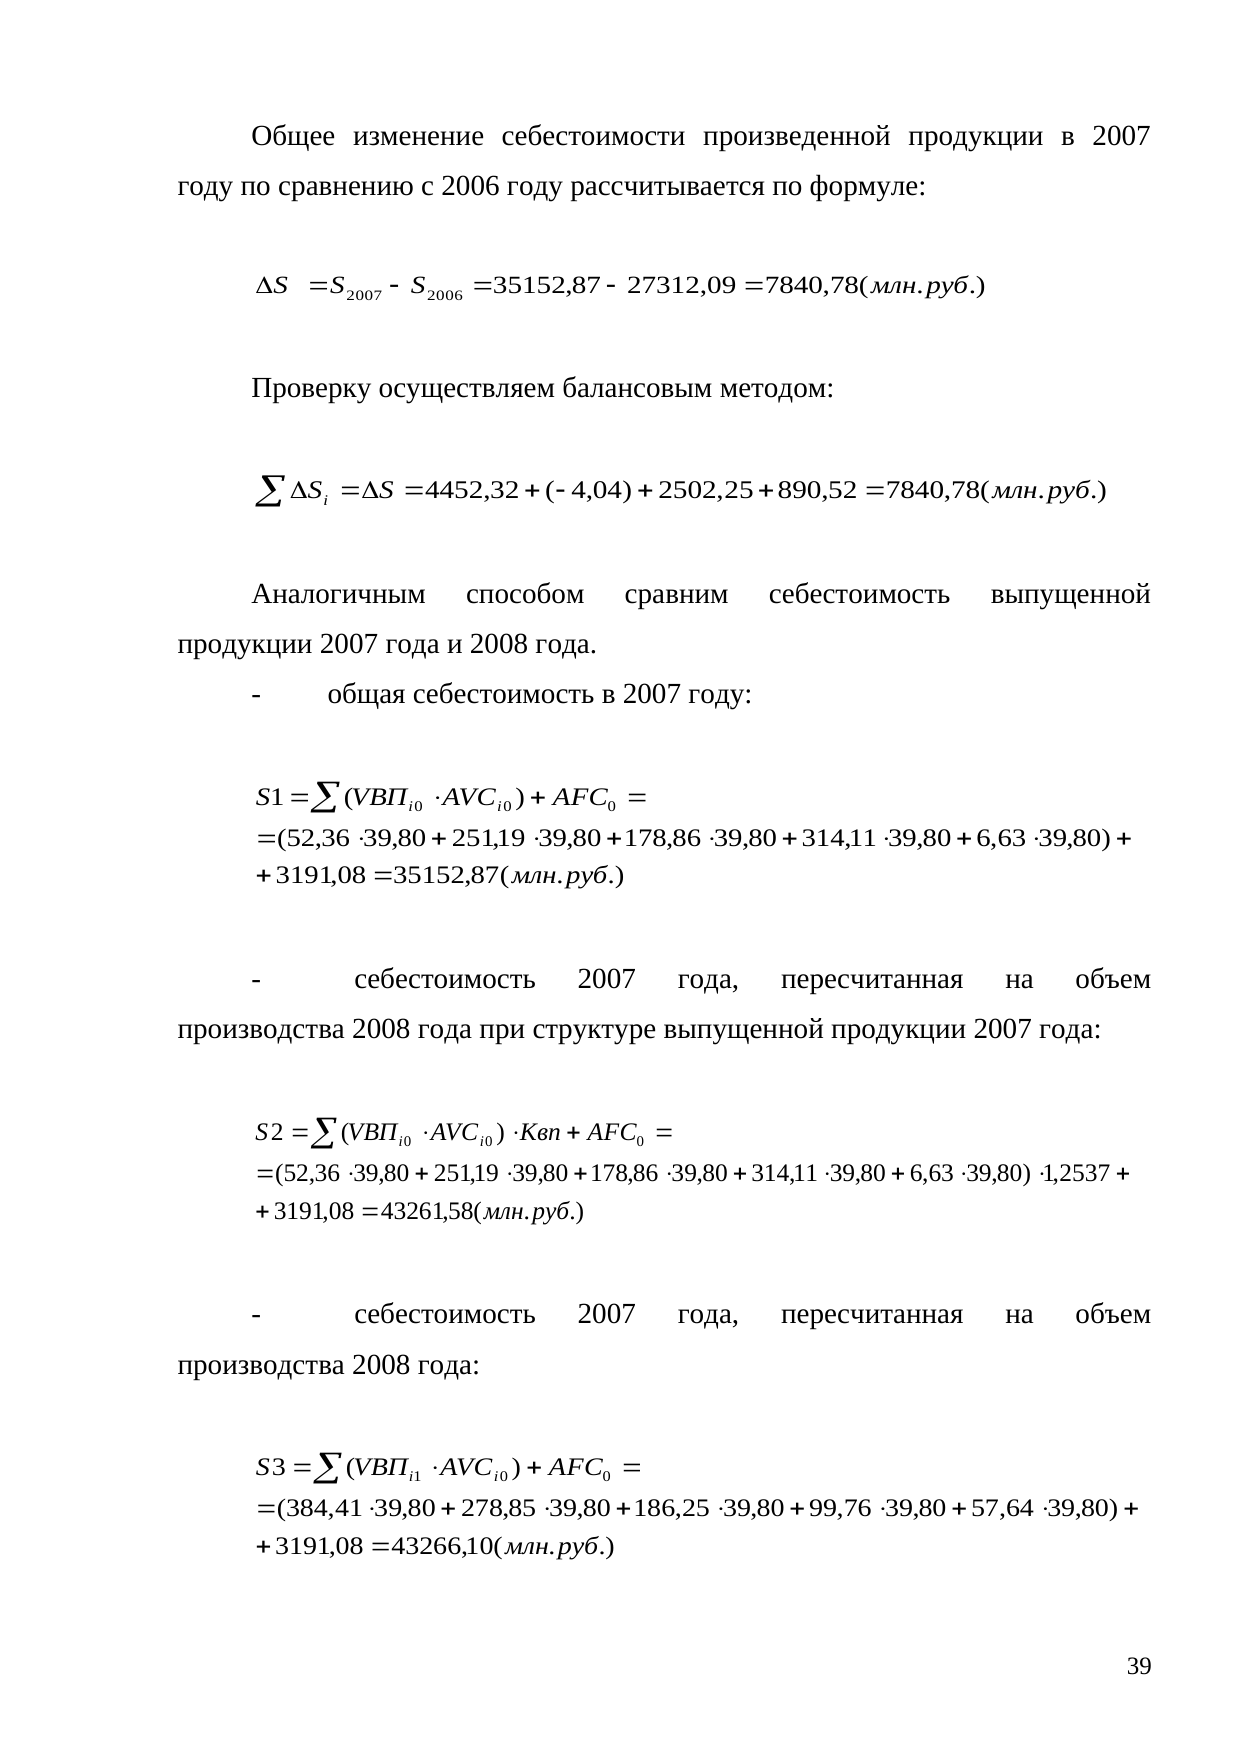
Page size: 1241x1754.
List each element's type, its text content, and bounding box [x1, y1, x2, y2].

list себестоимость 2007 года, пересчитанная на объем производства 2008 года при структуре выпущенной продукции 2007 года: [177, 961, 1152, 1045]
list общая себестоимость в 2007 году: [177, 676, 1152, 710]
text Общее изменение себестоимости произведенной продукции в 2007 году по сравнению с 2006 году рассчитывается по формуле: [177, 118, 1152, 202]
text Проверку осуществляем балансовым методом: [177, 371, 1152, 404]
list себестоимость 2007 года, пересчитанная на объем производства 2008 года: [177, 1297, 1152, 1381]
text Аналогичным способом сравним себестоимость выпущенной продукции 2007 года и 2008 года. [177, 576, 1152, 659]
